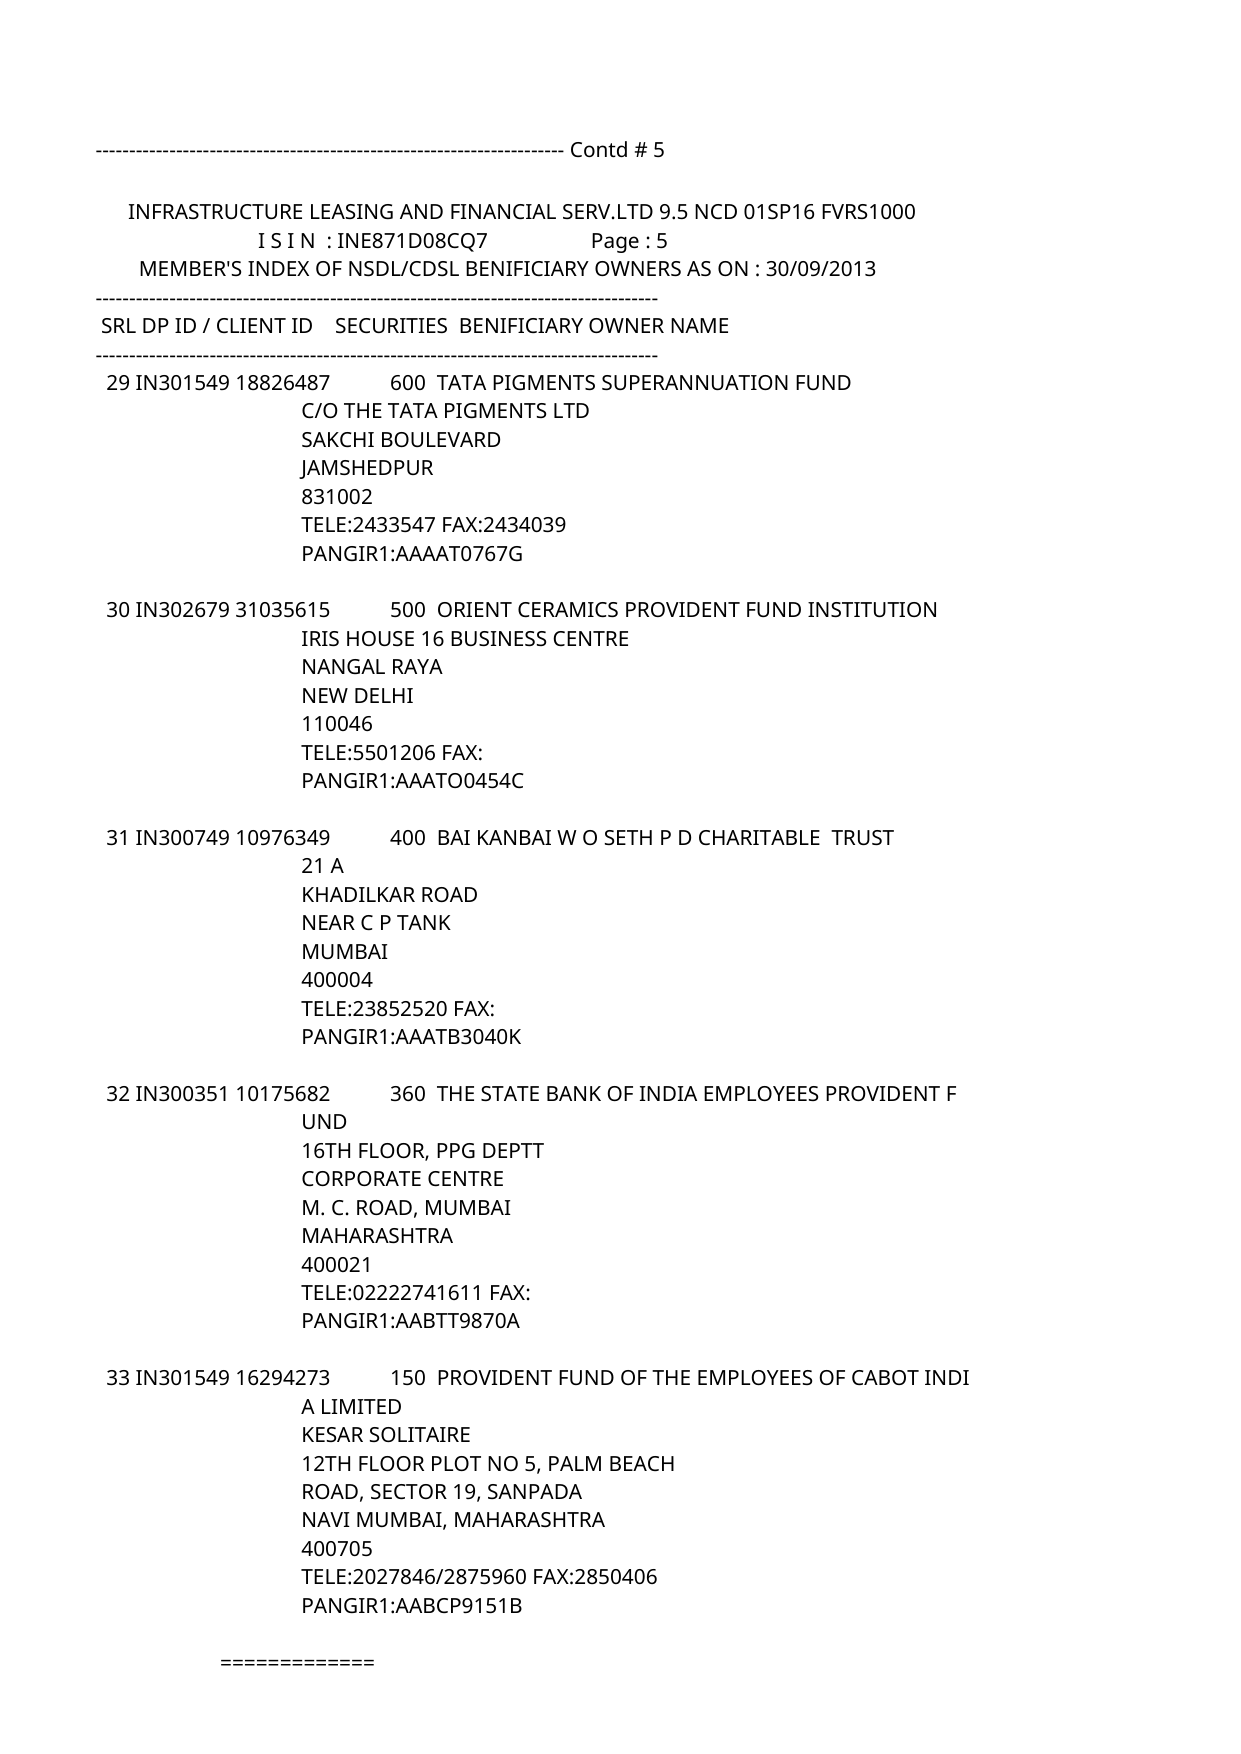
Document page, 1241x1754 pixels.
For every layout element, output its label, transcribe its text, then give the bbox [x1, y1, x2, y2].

text NEW DELHI [90, 681, 1165, 709]
text CORPORATE CENTRE [90, 1164, 1165, 1193]
text ---------------------------------------------------------------------- Contd # 5 [90, 135, 1165, 197]
text C/O THE TATA PIGMENTS LTD [90, 397, 1165, 425]
text M. C. ROAD, MUMBAI [90, 1193, 1165, 1221]
text IRIS HOUSE 16 BUSINESS CENTRE [90, 624, 1165, 652]
text 400021 [90, 1250, 1165, 1278]
text 32 IN300351 10175682 360 THE STATE BANK OF INDIA EMPLOYEES PROVIDENT F [90, 1079, 1165, 1107]
text KESAR SOLITAIRE [90, 1420, 1165, 1449]
text A LIMITED [90, 1392, 1165, 1420]
text JAMSHEDPUR [90, 453, 1165, 482]
text TELE:02222741611 FAX: [90, 1278, 1165, 1307]
text 29 IN301549 18826487 600 TATA PIGMENTS SUPERANNUATION FUND [90, 368, 1165, 397]
text 30 IN302679 31035615 500 ORIENT CERAMICS PROVIDENT FUND INSTITUTION [90, 596, 1165, 624]
text MAHARASHTRA [90, 1221, 1165, 1250]
text MEMBER'S INDEX OF NSDL/CDSL BENIFICIARY OWNERS AS ON : 30/09/2013 [90, 254, 1165, 283]
text ------------------------------------------------------------------------------------ [90, 340, 1165, 368]
text 33 IN301549 16294273 150 PROVIDENT FUND OF THE EMPLOYEES OF CABOT INDI [90, 1363, 1165, 1392]
text UND [90, 1107, 1165, 1136]
text 110046 [90, 709, 1165, 738]
text 31 IN300749 10976349 400 BAI KANBAI W O SETH P D CHARITABLE TRUST [90, 823, 1165, 852]
text 16TH FLOOR, PPG DEPTT [90, 1136, 1165, 1164]
text SRL DP ID / CLIENT ID SECURITIES BENIFICIARY OWNER NAME [90, 311, 1165, 340]
text KHADILKAR ROAD [90, 880, 1165, 908]
text TELE:23852520 FAX: [90, 994, 1165, 1022]
text NAVI MUMBAI, MAHARASHTRA [90, 1506, 1165, 1534]
text NEAR C P TANK [90, 908, 1165, 937]
text SAKCHI BOULEVARD [90, 425, 1165, 453]
text ============= [90, 1648, 1165, 1676]
text TELE:2027846/2875960 FAX:2850406 [90, 1562, 1165, 1591]
text I S I N : INE871D08CQ7 Page : 5 [90, 226, 1165, 254]
text 400004 [90, 965, 1165, 994]
text NANGAL RAYA [90, 652, 1165, 681]
text ROAD, SECTOR 19, SANPADA [90, 1477, 1165, 1506]
text INFRASTRUCTURE LEASING AND FINANCIAL SERV.LTD 9.5 NCD 01SP16 FVRS1000 [90, 197, 1165, 226]
text 831002 [90, 482, 1165, 510]
text PANGIR1:AAATB3040K [90, 1022, 1165, 1051]
text TELE:5501206 FAX: [90, 738, 1165, 766]
text TELE:2433547 FAX:2434039 [90, 510, 1165, 539]
text PANGIR1:AAATO0454C [90, 766, 1165, 795]
text 400705 [90, 1534, 1165, 1562]
text ------------------------------------------------------------------------------------ [90, 283, 1165, 311]
text MUMBAI [90, 937, 1165, 965]
text PANGIR1:AABCP9151B [90, 1591, 1165, 1619]
text 21 A [90, 852, 1165, 880]
text PANGIR1:AABTT9870A [90, 1307, 1165, 1335]
text PANGIR1:AAAAT0767G [90, 539, 1165, 567]
text 12TH FLOOR PLOT NO 5, PALM BEACH [90, 1449, 1165, 1477]
